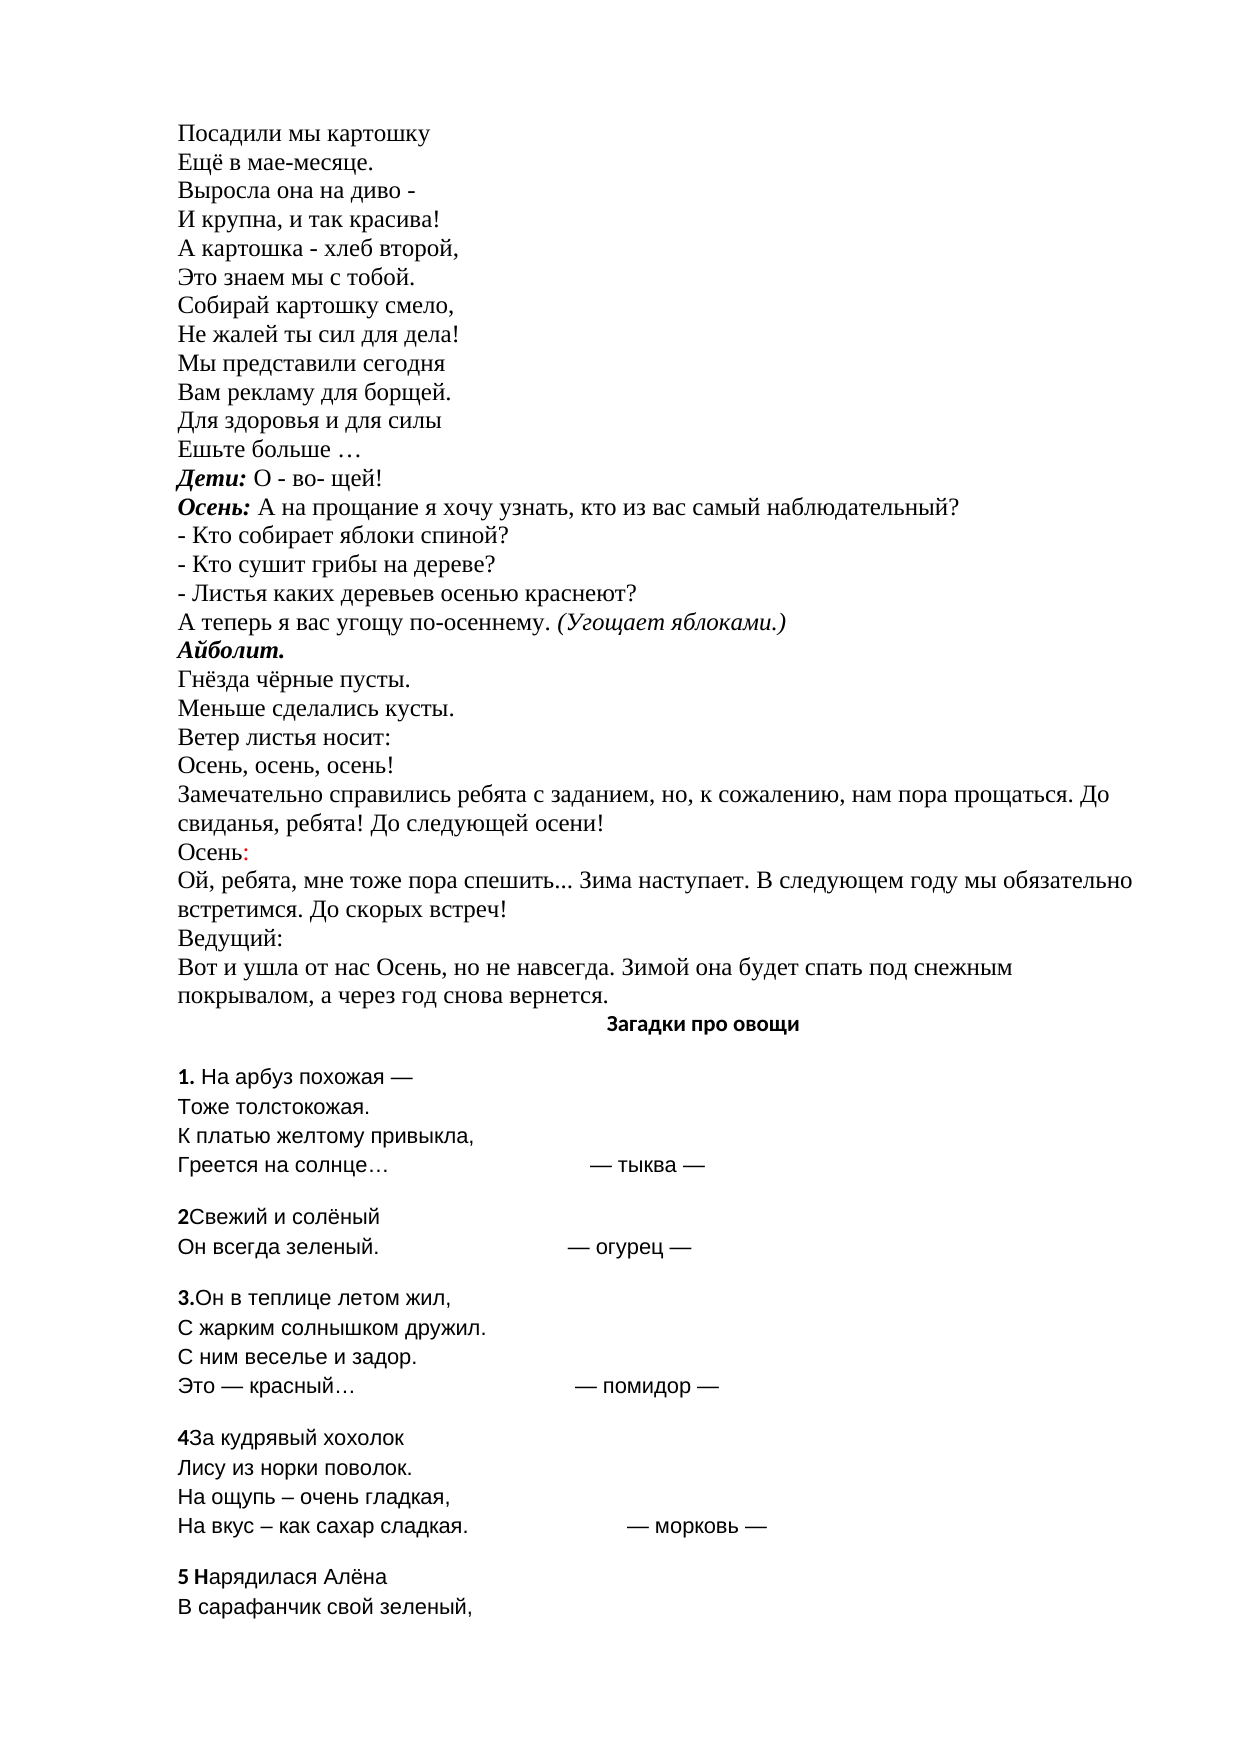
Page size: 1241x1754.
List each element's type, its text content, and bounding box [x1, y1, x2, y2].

text Гнёзда чёрные пусты. Меньше сделались кусты. Ветер листья носит: Осень, осень, осень! [177, 664, 1152, 779]
text Осень: А на прощание я хочу узнать, кто из вас самый наблюдательный? - Кто собирает яблоки спиной? - Кто сушит грибы на дереве? - Листья каких деревьев осенью краснеют? [177, 492, 1152, 607]
text 3.Он в теплице летом жил, С жарким солнышком дружил. С ним веселье и задор. Это — красный… — помидор — [177, 1283, 1152, 1398]
text Мы представили сегодня Вам рекламу для борщей. Для здоровья и для силы Ешьте больше … [177, 348, 1152, 463]
text 2Свежий и солёный Он всегда зеленый. — огурец — [177, 1202, 1152, 1259]
text Загадки про овощи [177, 1009, 1152, 1037]
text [177, 1562, 1152, 1619]
text Осень: [177, 837, 1152, 866]
text 1. На арбуз похожая — Тоже толстокожая. К платью желтому привыкла, Греется на солнце… — тыква — [177, 1062, 1152, 1177]
text Айболит. [177, 636, 1152, 664]
text Замечательно справились ребята с заданием, но, к сожалению, нам пора прощаться. До свиданья, ребята! До следующей осени! [177, 779, 1152, 837]
text Ой, ребята, мне тоже пора спешить... Зима наступает. В следующем году мы обязательно встретимся. До скорых встреч! [177, 866, 1152, 923]
text Дети: О - во- щей! [177, 463, 1152, 492]
text Вот и ушла от нас Осень, но не навсегда. Зимой она будет спать под снежным покрывалом, а через год снова вернется. [177, 952, 1152, 1009]
text Посадили мы картошку Ещё в мае-месяце. Выросла она на диво - И крупна, и так красива! А картошка - хлеб второй, Это знаем мы с тобой. Собирай картошку смело, Не жалей ты сил для дела! [177, 118, 1152, 348]
text 4За кудрявый хохолок Лису из норки поволок. На ощупь – очень гладкая, На вкус – как сахар сладкая. — морковь — [177, 1423, 1152, 1538]
text А теперь я вас угощу по-осеннему. (Угощает яблоками.) [177, 607, 1152, 636]
text Ведущий: [177, 923, 1152, 952]
